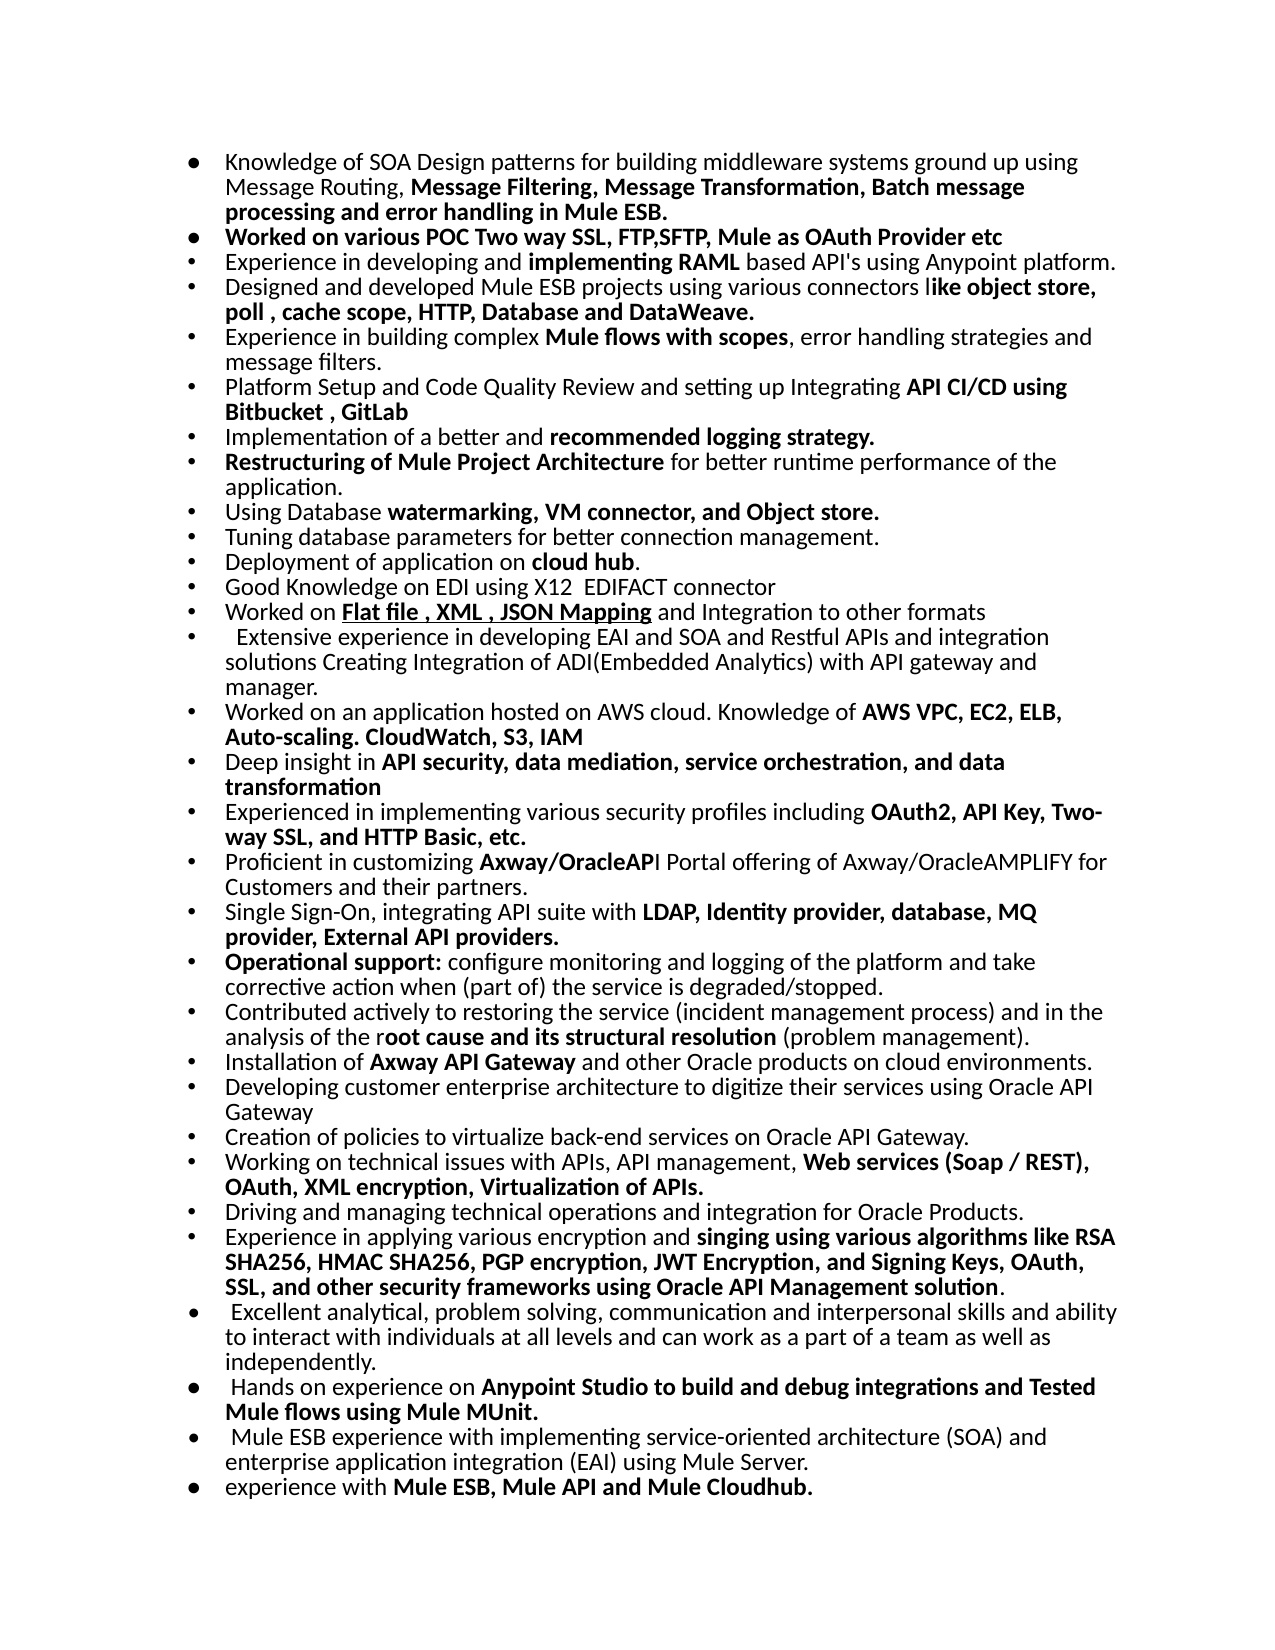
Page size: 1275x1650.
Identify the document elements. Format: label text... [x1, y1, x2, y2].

list Driving and managing technical operations and integration for Oracle Products. [187, 1200, 1125, 1225]
list experience with Mule ESB, Mule API and Mule Cloudhub. [187, 1475, 1125, 1500]
list Using Database watermarking, VM connector, and Object store. [187, 500, 1125, 525]
list Working on technical issues with APIs, API management, Web services (Soap / REST), OAuth, XML encryption, Virtualization of APIs. [187, 1150, 1125, 1200]
list Restructuring of Mule Project Architecture for better runtime performance of the application. [187, 450, 1125, 500]
list Operational support: configure monitoring and logging of the platform and take corrective action when (part of) the service is degraded/stopped. [187, 950, 1125, 1000]
list Good Knowledge on EDI using X12 EDIFACT connector [187, 575, 1125, 600]
list Single Sign-On, integrating API suite with LDAP, Identity provider, database, MQ provider, External API providers. [187, 900, 1125, 950]
list Proficient in customizing Axway/OracleAPI Portal offering of Axway/OracleAMPLIFY for Customers and their partners. [187, 850, 1125, 900]
list Platform Setup and Code Quality Review and setting up Integrating API CI/CD using Bitbucket , GitLab [187, 375, 1125, 425]
list Contributed actively to restoring the service (incident management process) and in the analysis of the root cause and its structural resolution (problem management). [187, 1000, 1125, 1050]
list Deep insight in API security, data mediation, service orchestration, and data transformation [187, 750, 1125, 800]
list Knowledge of SOA Design patterns for building middleware systems ground up using Message Routing, Message Filtering, Message Transformation, Batch message processing and error handling in Mule ESB. [187, 150, 1125, 225]
list Developing customer enterprise architecture to digitize their services using Oracle API Gateway [187, 1075, 1125, 1125]
list Worked on Flat file , XML , JSON Mapping and Integration to other formats [187, 600, 1125, 625]
list Worked on an application hosted on AWS cloud. Knowledge of AWS VPC, EC2, ELB, Auto-scaling. CloudWatch, S3, IAM [187, 700, 1125, 750]
list Implementation of a better and recommended logging strategy. [187, 425, 1125, 450]
list Worked on various POC Two way SSL, FTP,SFTP, Mule as OAuth Provider etc [187, 225, 1125, 250]
list Installation of Axway API Gateway and other Oracle products on cloud environments. [187, 1050, 1125, 1075]
list Experience in building complex Mule flows with scopes, error handling strategies and message filters. [187, 325, 1125, 375]
list Creation of policies to virtualize back-end services on Oracle API Gateway. [187, 1125, 1125, 1150]
list Designed and developed Mule ESB projects using various connectors like object store, poll , cache scope, HTTP, Database and DataWeave. [187, 275, 1125, 325]
list Mule ESB experience with implementing service-oriented architecture (SOA) and enterprise application integration (EAI) using Mule Server. [187, 1425, 1125, 1475]
list Deployment of application on cloud hub. [187, 550, 1125, 575]
list Tuning database parameters for better connection management. [187, 525, 1125, 550]
list Experience in developing and implementing RAML based API's using Anypoint platform. [187, 250, 1125, 275]
list Hands on experience on Anypoint Studio to build and debug integrations and Tested Mule flows using Mule MUnit. [187, 1375, 1125, 1425]
list Experienced in implementing various security profiles including OAuth2, API Key, Two-way SSL, and HTTP Basic, etc. [187, 800, 1125, 850]
list Excellent analytical, problem solving, communication and interpersonal skills and ability to interact with individuals at all levels and can work as a part of a team as well as independently. [187, 1300, 1125, 1375]
list Extensive experience in developing EAI and SOA and Restful APIs and integration solutions Creating Integration of ADI(Embedded Analytics) with API gateway and manager. [187, 625, 1125, 700]
list Experience in applying various encryption and singing using various algorithms like RSA SHA256, HMAC SHA256, PGP encryption, JWT Encryption, and Signing Keys, OAuth, SSL, and other security frameworks using Oracle API Management solution. [187, 1225, 1125, 1300]
